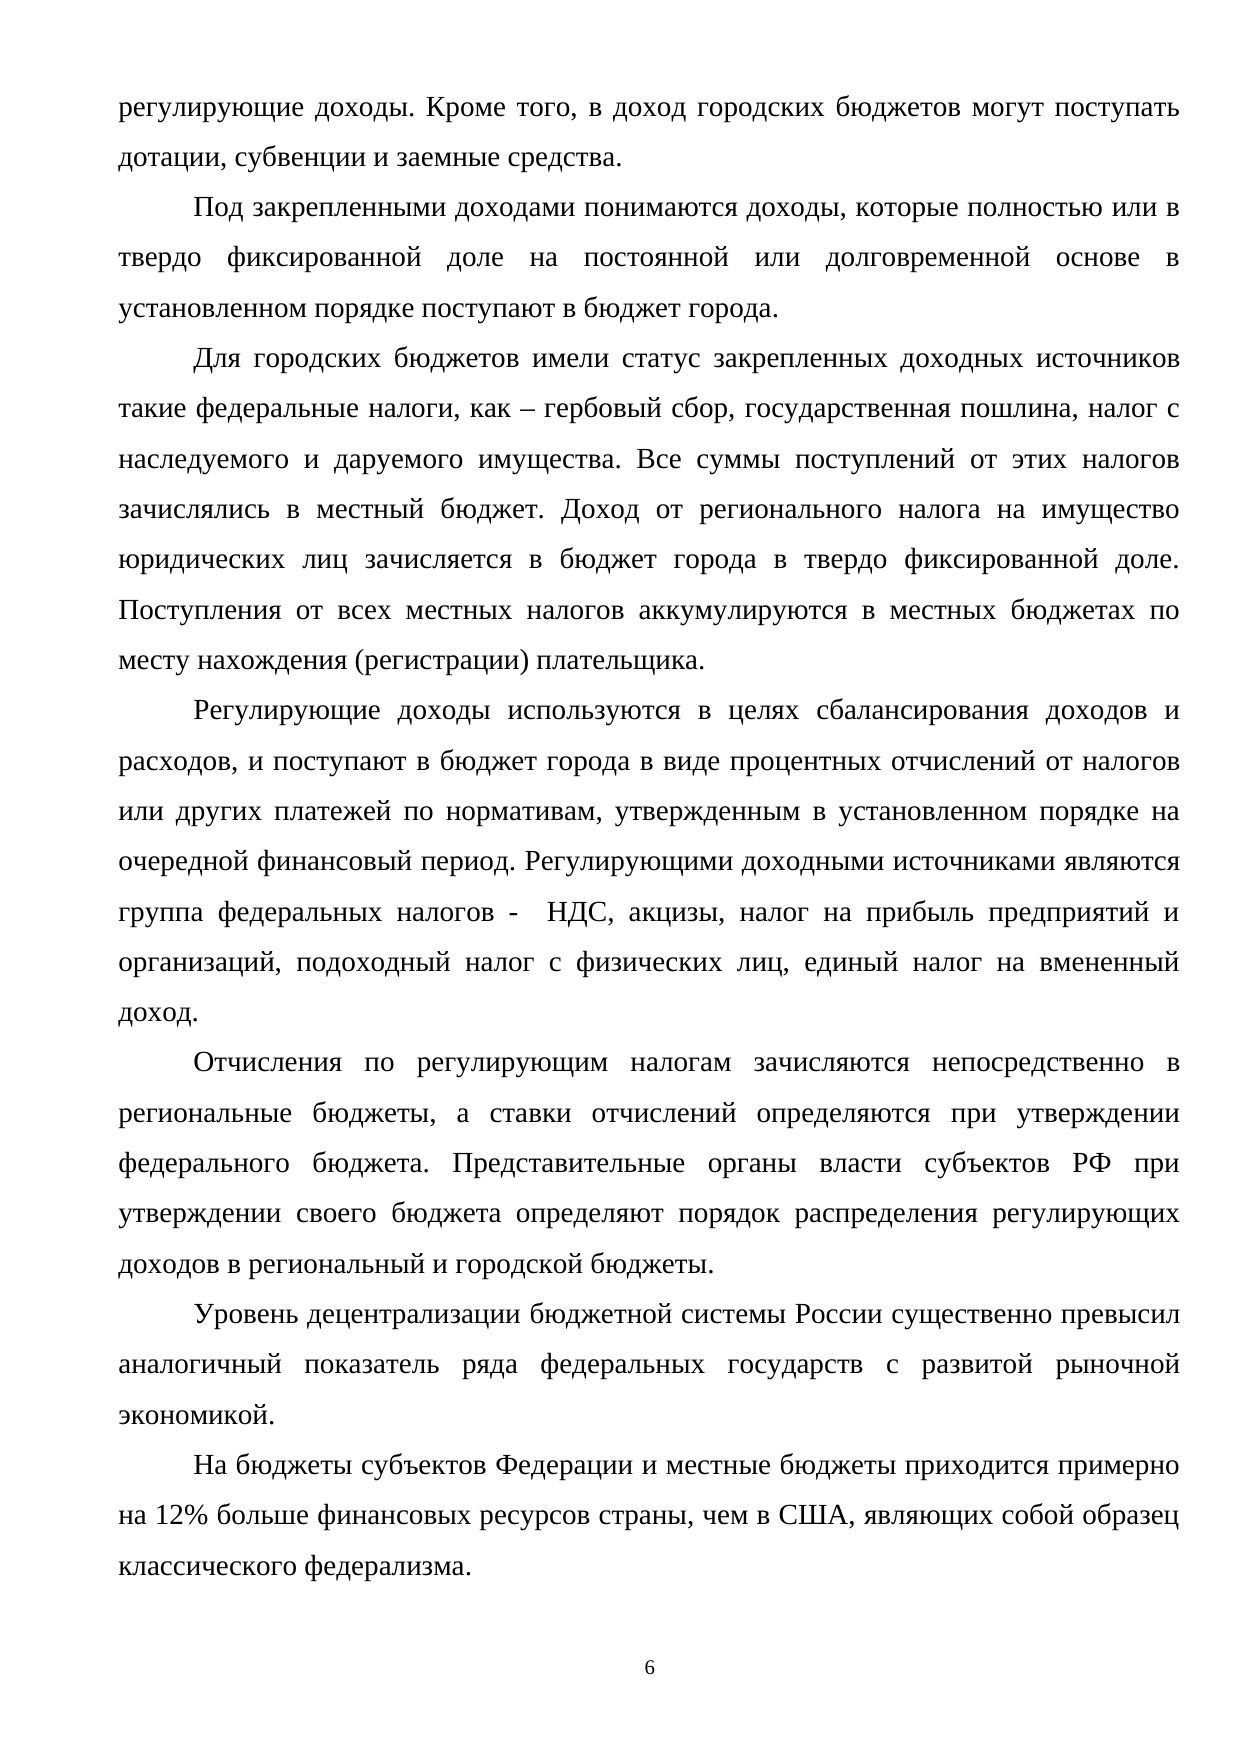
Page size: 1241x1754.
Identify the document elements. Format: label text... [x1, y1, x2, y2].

text Регулирующие доходы используются в целях сбалансирования доходов и расходов, и поступают в бюджет города в виде процентных отчислений от налогов или других платежей по нормативам, утвержденным в установленном порядке на очередной финансовый период. Регулирующими доходными источниками являются группа федеральных налогов - НДС, акцизы, налог на прибыль предприятий и организаций, подоходный налог с физических лиц, единый налог на вмененный доход. [118, 692, 1181, 1028]
text Уровень децентрализации бюджетной системы России существенно превысил аналогичный показатель ряда федеральных государств с развитой рыночной экономикой. [118, 1296, 1181, 1430]
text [118, 89, 1181, 172]
text На бюджеты субъектов Федерации и местные бюджеты приходится примерно на 12% больше финансовых ресурсов страны, чем в США, являющих собой образец классического федерализма. [118, 1447, 1181, 1581]
text Отчисления по регулирующим налогам зачисляются непосредственно в региональные бюджеты, а ставки отчислений определяются при утверждении федерального бюджета. Представительные органы власти субъектов РФ при утверждении своего бюджета определяют порядок распределения регулирующих доходов в региональный и городской бюджеты. [118, 1044, 1181, 1279]
text Для городских бюджетов имели статус закрепленных доходных источников такие федеральные налоги, как – гербовый сбор, государственная пошлина, налог с наследуемого и даруемого имущества. Все суммы поступлений от этих налогов зачислялись в местный бюджет. Доход от регионального налога на имущество юридических лиц зачисляется в бюджет города в твердо фиксированной доле. Поступления от всех местных налогов аккумулируются в местных бюджетах по месту нахождения (регистрации) плательщика. [118, 340, 1181, 676]
text Под закрепленными доходами понимаются доходы, которые полностью или в твердо фиксированной доле на постоянной или долговременной основе в установленном порядке поступают в бюджет города. [118, 189, 1181, 323]
